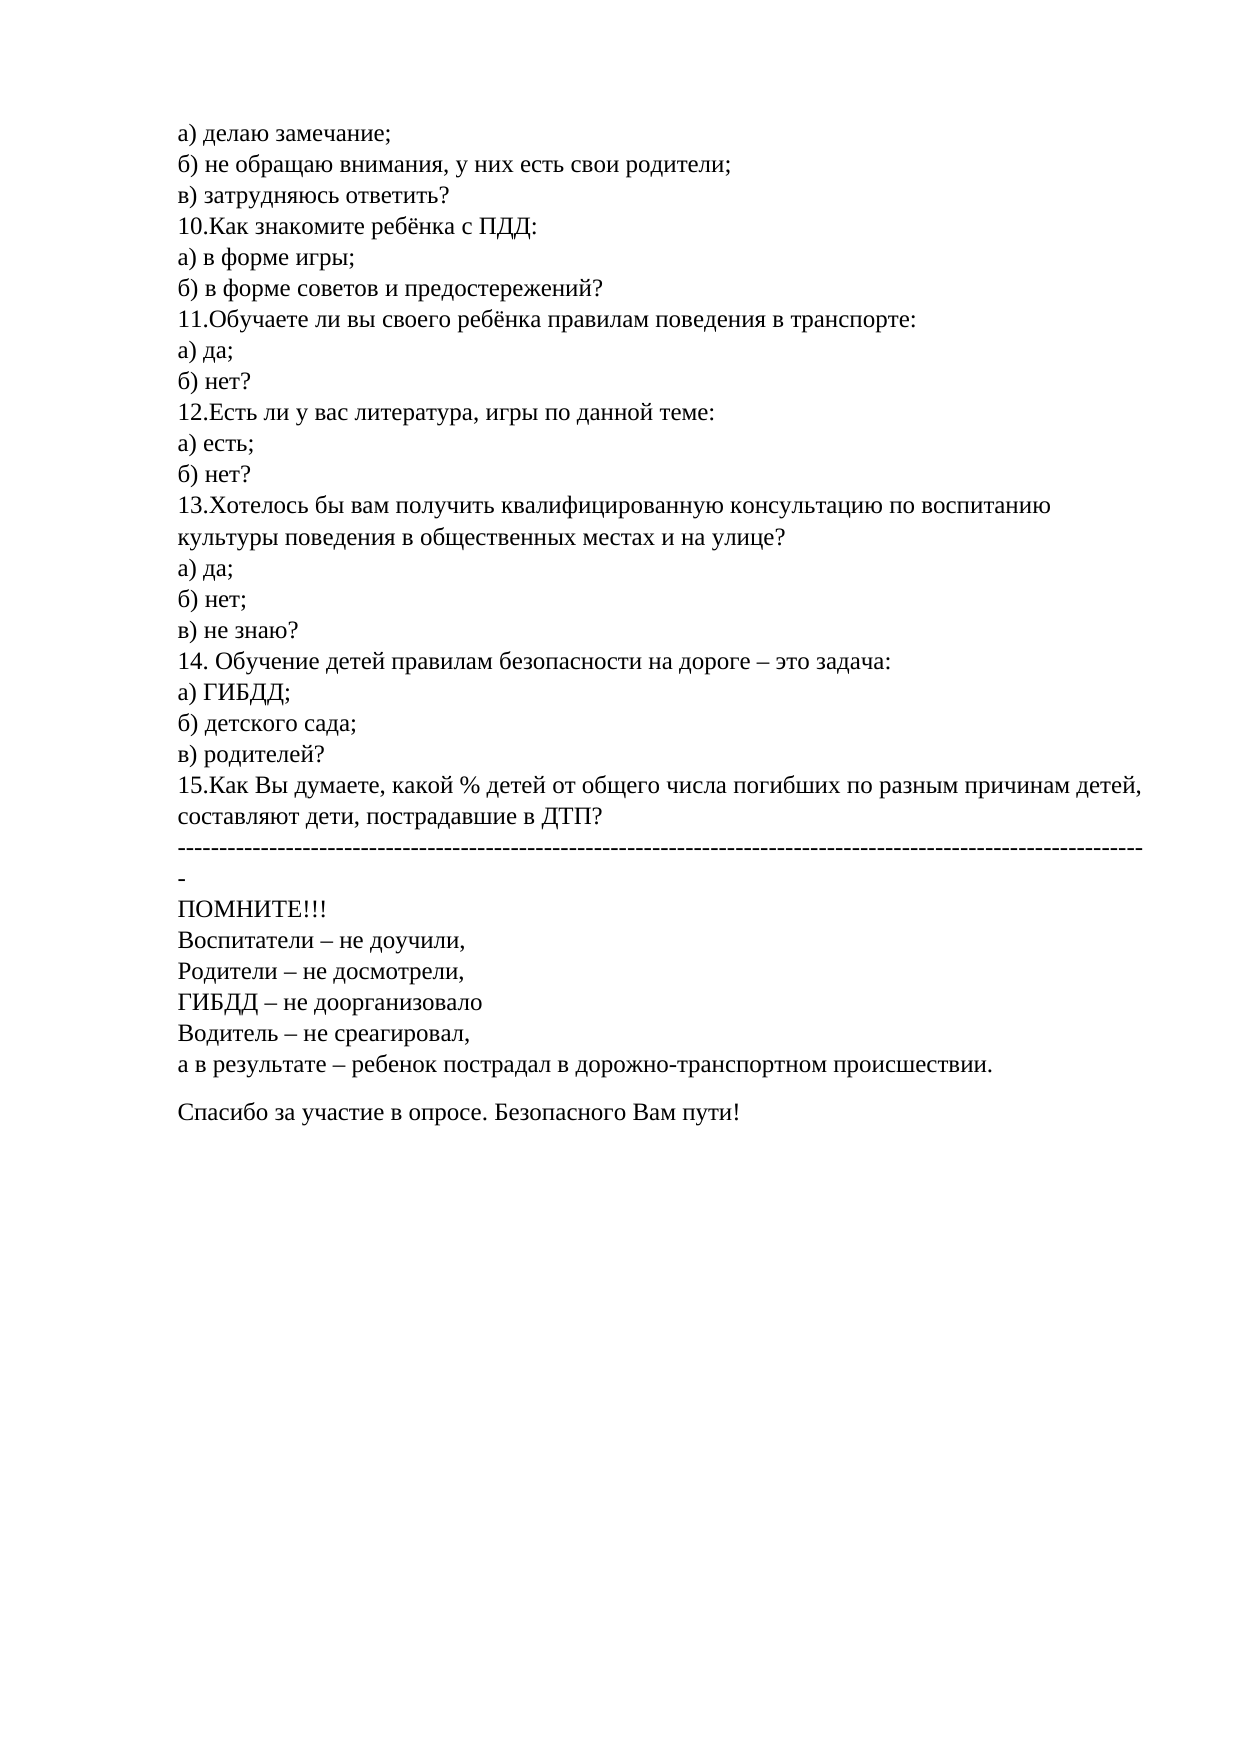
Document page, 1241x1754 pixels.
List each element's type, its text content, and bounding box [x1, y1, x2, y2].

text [177, 118, 1152, 1078]
text Спасибо за участие в опросе. Безопасного Вам пути! [177, 1097, 1152, 1126]
